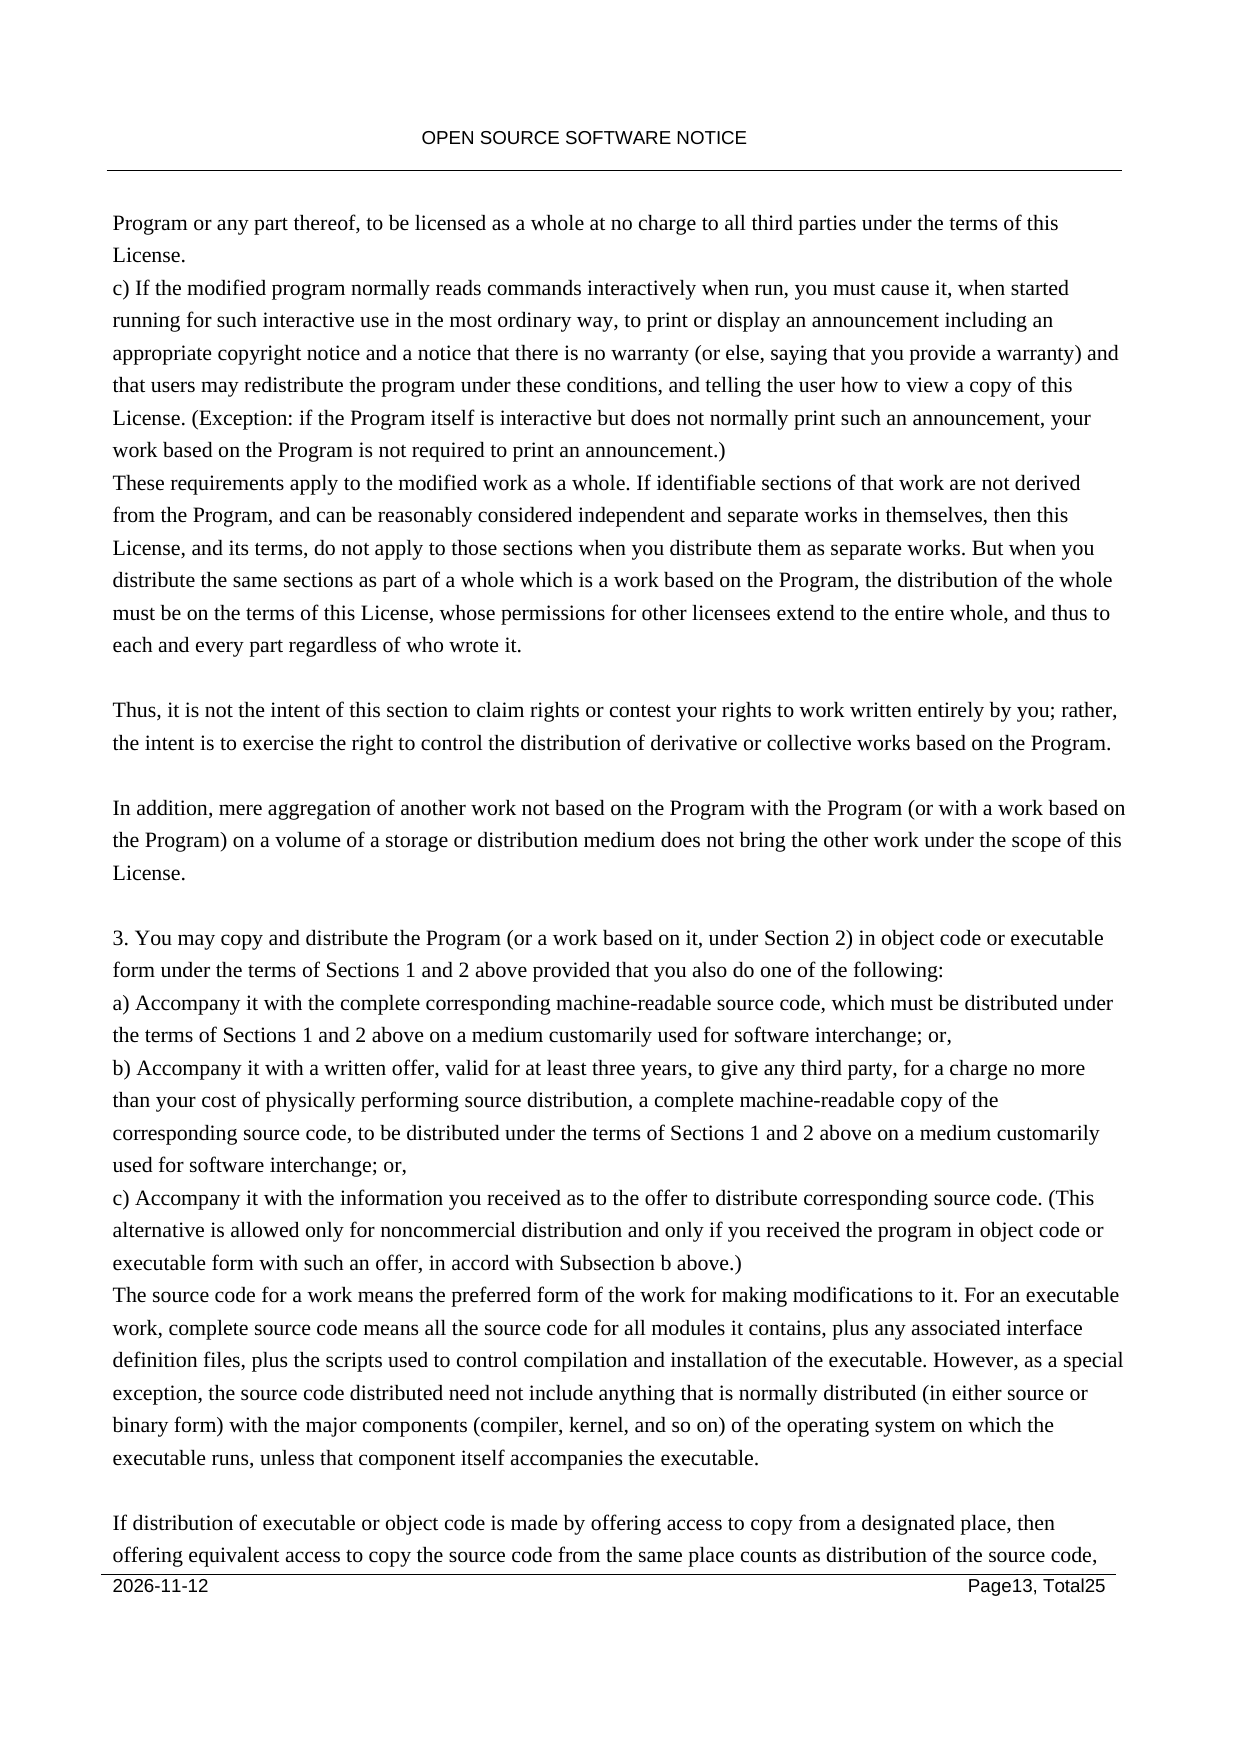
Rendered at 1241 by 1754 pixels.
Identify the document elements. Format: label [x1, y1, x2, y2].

text [112, 206, 1128, 1571]
